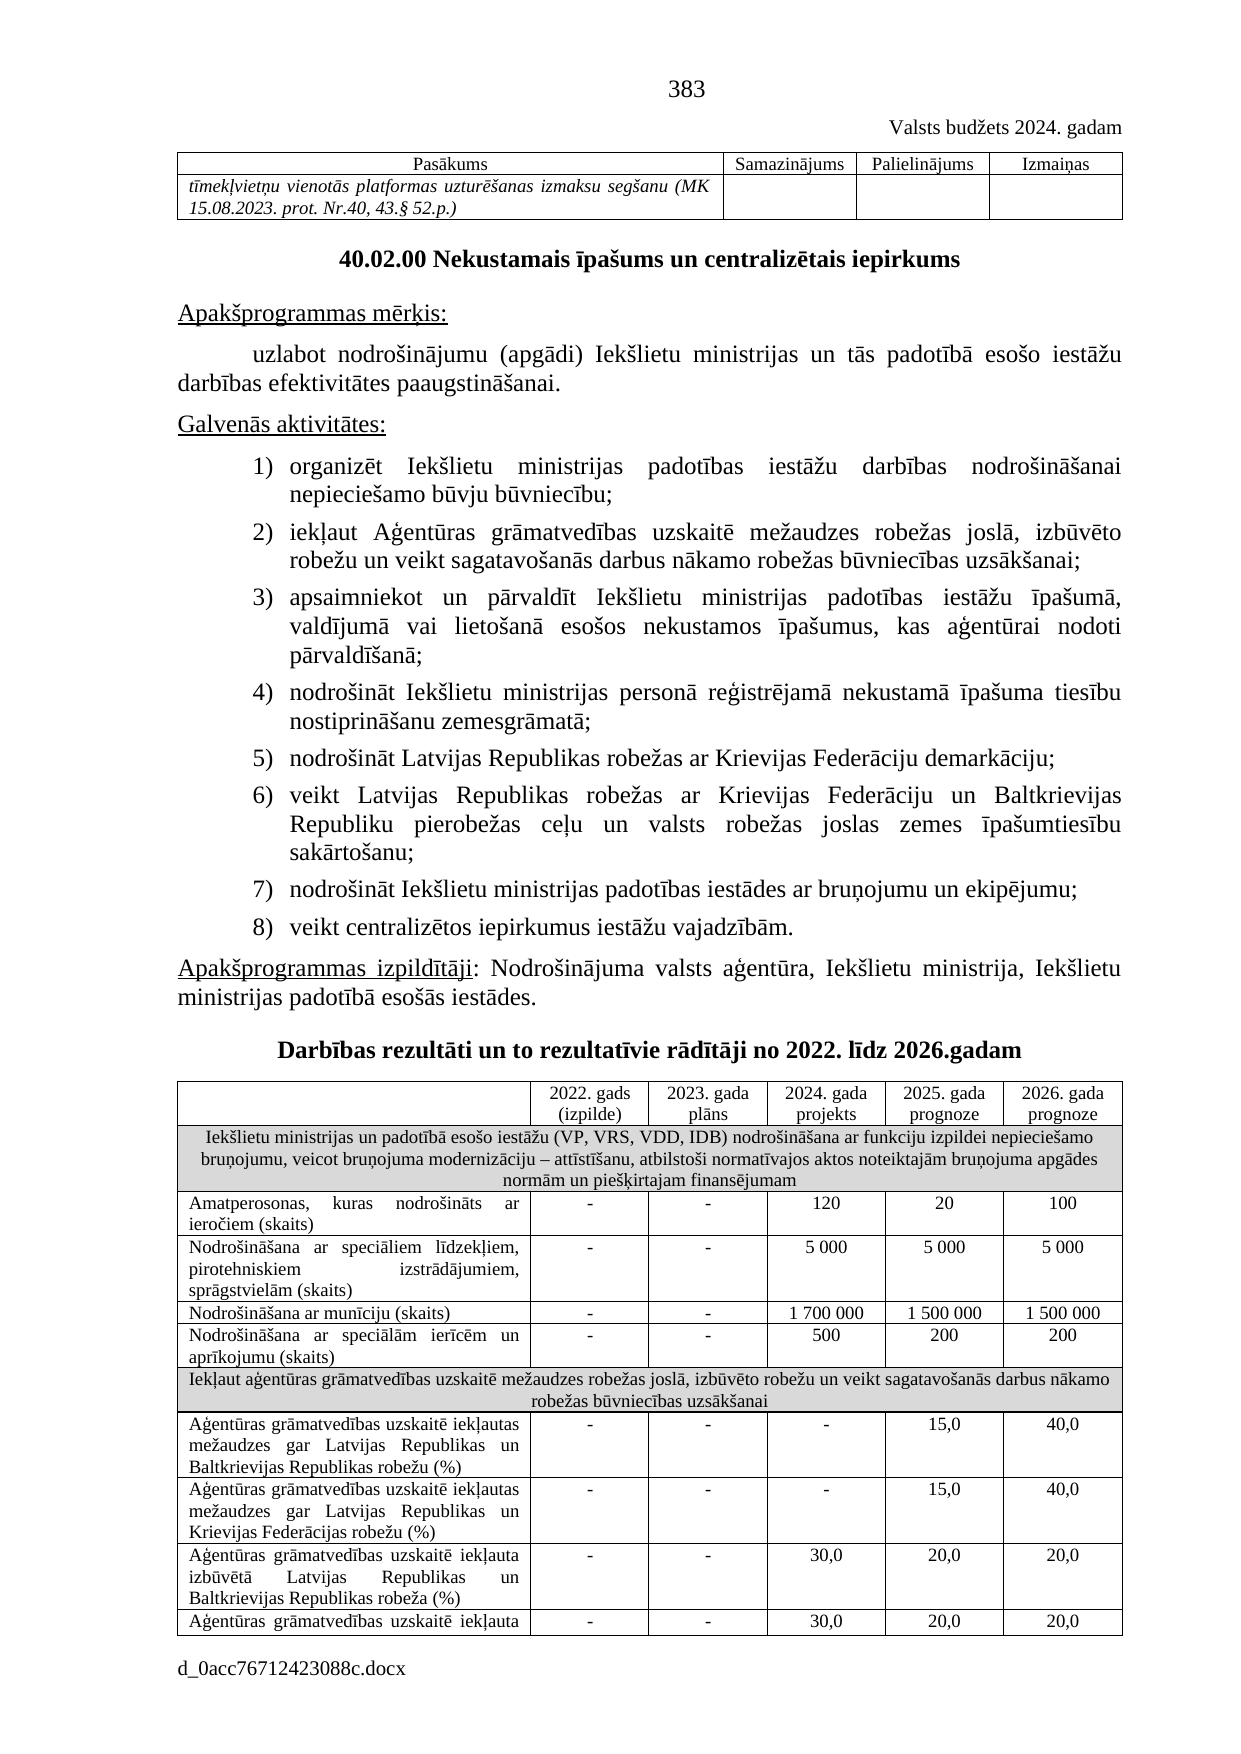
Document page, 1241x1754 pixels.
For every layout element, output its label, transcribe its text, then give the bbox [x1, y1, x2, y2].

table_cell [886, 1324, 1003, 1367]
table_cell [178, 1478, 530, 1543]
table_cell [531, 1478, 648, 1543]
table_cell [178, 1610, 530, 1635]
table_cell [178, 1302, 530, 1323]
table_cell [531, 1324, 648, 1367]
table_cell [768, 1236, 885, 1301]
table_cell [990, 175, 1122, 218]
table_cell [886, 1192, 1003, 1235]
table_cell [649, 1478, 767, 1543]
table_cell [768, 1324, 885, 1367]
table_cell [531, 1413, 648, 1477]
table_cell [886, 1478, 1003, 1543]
list nodrošināt Latvijas Republikas robežas ar Krievijas Federāciju demarkāciju; [252, 743, 1122, 772]
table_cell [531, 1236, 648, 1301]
text Darbības rezultāti un to rezultatīvie rādītāji no 2022. līdz 2026.gadam [177, 1035, 1122, 1064]
list nodrošināt Iekšlietu ministrijas personā reģistrējamā nekustamā īpašuma tiesību nostiprināšanu zemesgrāmatā; [252, 677, 1122, 734]
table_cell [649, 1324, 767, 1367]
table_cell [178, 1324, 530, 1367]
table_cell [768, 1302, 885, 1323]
text Galvenās aktivitātes: [177, 409, 1122, 438]
list veikt Latvijas Republikas robežas ar Krievijas Federāciju un Baltkrievijas Republiku pierobežas ceļu un valsts robežas joslas zemes īpašumtiesību sakārtošanu; [252, 780, 1122, 866]
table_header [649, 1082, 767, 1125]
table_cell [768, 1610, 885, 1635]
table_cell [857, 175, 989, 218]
list apsaimniekot un pārvaldīt Iekšlietu ministrijas padotības iestāžu īpašumā, valdījumā vai lietošanā esošos nekustamos īpašumus, kas aģentūrai nodoti pārvaldīšanā; [252, 582, 1122, 669]
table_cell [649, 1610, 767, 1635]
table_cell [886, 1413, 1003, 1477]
text 40.02.00 Nekustamais īpašums un centralizētais iepirkums [177, 244, 1122, 273]
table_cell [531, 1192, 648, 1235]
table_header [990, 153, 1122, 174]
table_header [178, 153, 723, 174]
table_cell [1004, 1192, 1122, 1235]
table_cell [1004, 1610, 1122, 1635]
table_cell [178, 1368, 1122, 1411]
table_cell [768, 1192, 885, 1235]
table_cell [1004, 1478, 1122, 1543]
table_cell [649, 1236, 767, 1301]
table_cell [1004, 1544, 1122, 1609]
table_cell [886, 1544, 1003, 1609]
list iekļaut Aģentūras grāmatvedības uzskaitē mežaudzes robežas joslā, izbūvēto robežu un veikt sagatavošanās darbus nākamo robežas būvniecības uzsākšanai; [252, 517, 1122, 574]
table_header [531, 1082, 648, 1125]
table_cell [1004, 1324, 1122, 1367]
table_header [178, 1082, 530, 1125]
list Apakšprogrammas mērķis: [177, 298, 1122, 327]
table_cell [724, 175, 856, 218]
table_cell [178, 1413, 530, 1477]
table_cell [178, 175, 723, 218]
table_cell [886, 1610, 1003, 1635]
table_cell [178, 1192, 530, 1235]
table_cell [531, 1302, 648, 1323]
text Apakšprogrammas izpildītāji: Nodrošinājuma valsts aģentūra, Iekšlietu ministrija, Iekšlietu ministrijas padotībā esošās iestādes. [177, 953, 1122, 1010]
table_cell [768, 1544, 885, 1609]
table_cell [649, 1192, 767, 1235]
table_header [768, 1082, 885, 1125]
list organizēt Iekšlietu ministrijas padotības iestāžu darbības nodrošināšanai nepieciešamo būvju būvniecību; [252, 451, 1122, 508]
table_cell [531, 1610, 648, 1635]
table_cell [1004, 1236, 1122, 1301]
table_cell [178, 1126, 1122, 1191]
text uzlabot nodrošinājumu (apgādi) Iekšlietu ministrijas un tās padotībā esošo iestāžu darbības efektivitātes paaugstināšanai. [177, 339, 1122, 397]
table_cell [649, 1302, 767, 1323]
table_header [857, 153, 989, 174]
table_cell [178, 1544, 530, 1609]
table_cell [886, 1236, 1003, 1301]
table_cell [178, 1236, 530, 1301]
list nodrošināt Iekšlietu ministrijas padotības iestādes ar bruņojumu un ekipējumu; [252, 874, 1122, 903]
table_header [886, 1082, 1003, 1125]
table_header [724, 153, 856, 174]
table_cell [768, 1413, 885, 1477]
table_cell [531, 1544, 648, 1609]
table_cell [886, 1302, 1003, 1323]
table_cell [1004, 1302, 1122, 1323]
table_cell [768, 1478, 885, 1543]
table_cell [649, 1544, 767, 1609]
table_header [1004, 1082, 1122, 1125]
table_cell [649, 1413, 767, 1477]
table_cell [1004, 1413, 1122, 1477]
list veikt centralizētos iepirkumus iestāžu vajadzībām. [252, 912, 1122, 940]
